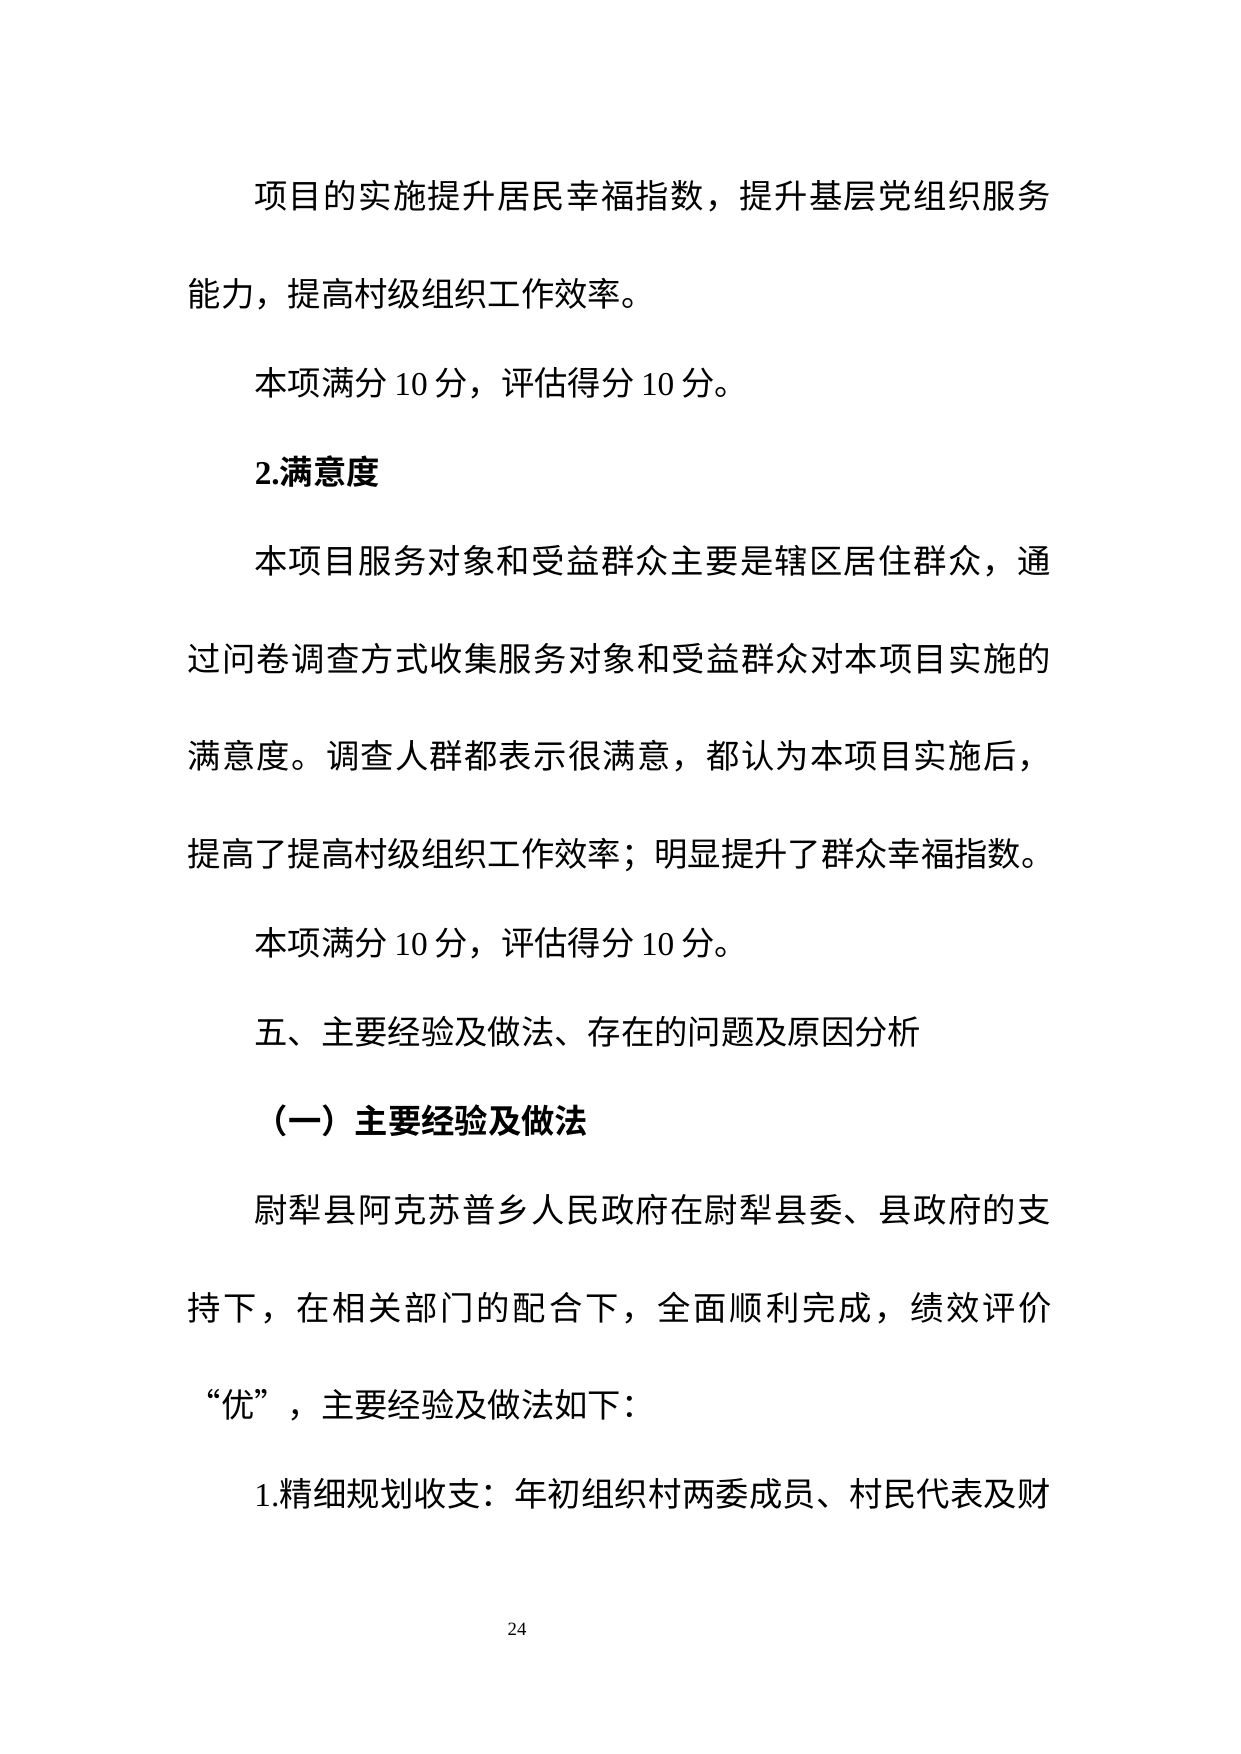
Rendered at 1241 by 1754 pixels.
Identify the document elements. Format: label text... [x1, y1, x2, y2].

text 本项满分10分，评估得分10分。 [187, 908, 1053, 973]
text 本项满分10分，评估得分10分。 [187, 348, 1053, 413]
subtitle 五、主要经验及做法、存在的问题及原因分析 [187, 997, 1053, 1062]
text 尉犁县阿克苏普乡人民政府在尉犁县委、县政府的支持下，在相关部门的配合下，全面顺利完成，绩效评价“优”，主要经验及做法如下： [187, 1175, 1053, 1435]
text 2.满意度 [187, 438, 1053, 503]
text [187, 1459, 1053, 1524]
text 项目的实施提升居民幸福指数，提升基层党组织服务能力，提高村级组织工作效率。 [187, 162, 1053, 324]
text 本项目服务对象和受益群众主要是辖区居住群众，通过问卷调查方式收集服务对象和受益群众对本项目实施的满意度。调查人群都表示很满意，都认为本项目实施后，提高了提高村级组织工作效率；明显提升了群众幸福指数。 [187, 527, 1053, 884]
subtitle （一）主要经验及做法 [187, 1086, 1053, 1151]
